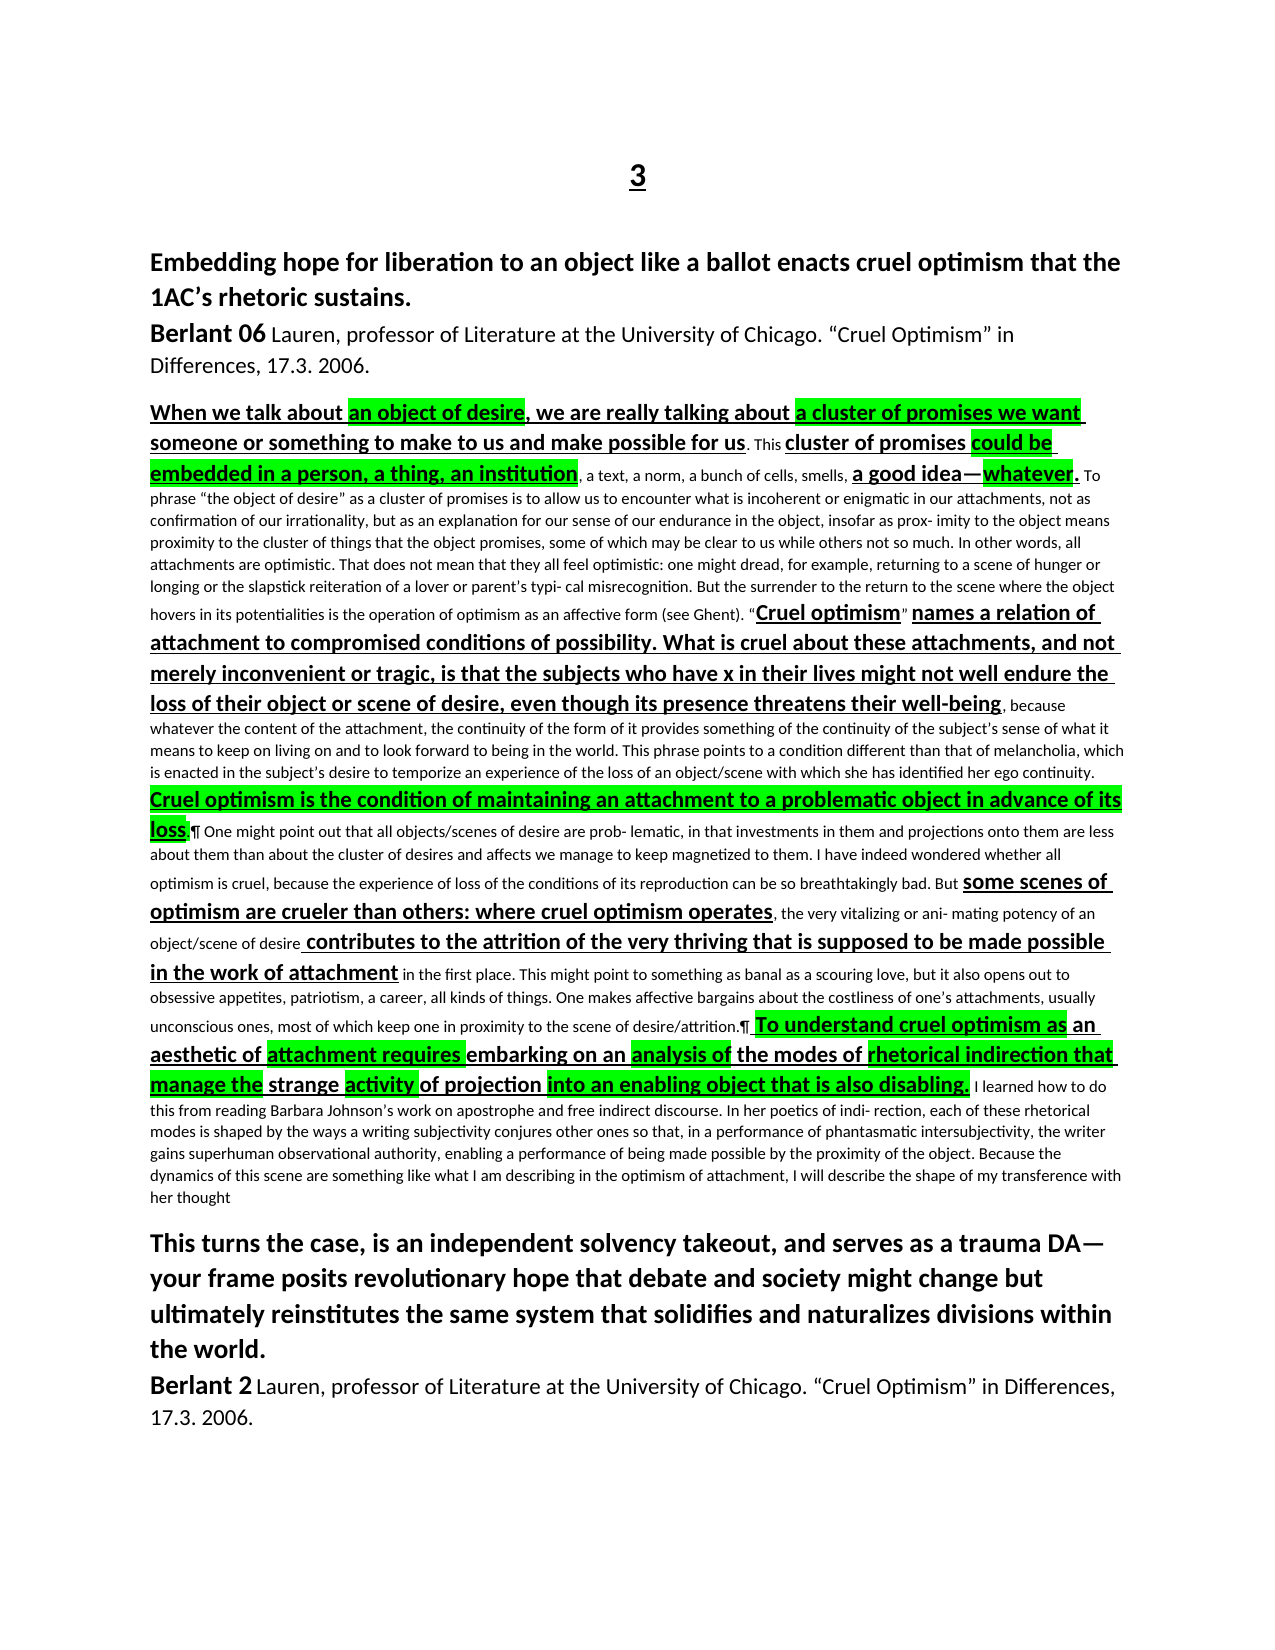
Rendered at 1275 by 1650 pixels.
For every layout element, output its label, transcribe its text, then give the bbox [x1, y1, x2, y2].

subtitle 3 [150, 154, 1125, 195]
subtitle Embedding hope for liberation to an object like a ballot enacts cruel optimism that the 1AC’s rhetoric sustains. [150, 245, 1125, 314]
text Berlant 2 Lauren, professor of Literature at the University of Chicago. “Cruel Optimism” in Differences, 17.3. 2006. [150, 1368, 1125, 1432]
subtitle This turns the case, is an independent solvency takeout, and serves as a trauma DA—your frame posits revolutionary hope that debate and society might change but ultimately reinstitutes the same system that solidifies and naturalizes divisions within the world. [150, 1226, 1125, 1366]
text When we talk about an object of desire, we are really talking about a cluster of promises we want someone or something to make to us and make possible for us. This cluster of promises could be embedded in a person, a thing, an institution, a text, a norm, a bunch of cells, smells, a good idea—whatever. To phrase “the object of desire” as a cluster of promises is to allow us to encounter what is incoherent or enigmatic in our attachments, not as confirmation of our irrationality, but as an explanation for our sense of our endurance in the object, insofar as prox- imity to the object means proximity to the cluster of things that the object promises, some of which may be clear to us while others not so much. In other words, all attachments are optimistic. That does not mean that they all feel optimistic: one might dread, for example, returning to a scene of hunger or longing or the slapstick reiteration of a lover or parent’s typi- cal misrecognition. But the surrender to the return to the scene where the object hovers in its potentialities is the operation of optimism as an affective form (see Ghent). “Cruel optimism” names a relation of attachment to compromised conditions of possibility. What is cruel about these attachments, and not merely inconvenient or tragic, is that the subjects who have x in their lives might not well endure the loss of their object or scene of desire, even though its presence threatens their well-being, because whatever the content of the attachment, the continuity of the form of it provides something of the continuity of the subject’s sense of what it means to keep on living on and to look forward to being in the world. This phrase points to a condition different than that of melancholia, which is enacted in the subject’s desire to temporize an experience of the loss of an object/scene with which she has identified her ego continuity. Cruel optimism is the condition of maintaining an attachment to a problematic object in advance of its loss.¶ One might point out that all objects/scenes of desire are prob- lematic, in that investments in them and projections onto them are less about them than about the cluster of desires and affects we manage to keep magnetized to them. I have indeed wondered whether all optimism is cruel, because the experience of loss of the conditions of its reproduction can be so breathtakingly bad. But some scenes of optimism are crueler than others: where cruel optimism operates, the very vitalizing or ani- mating potency of an object/scene of desire contributes to the attrition of the very thriving that is supposed to be made possible in the work of attachment in the first place. This might point to something as banal as a scouring love, but it also opens out to obsessive appetites, patriotism, a career, all kinds of things. One makes affective bargains about the costliness of one’s attachments, usually unconscious ones, most of which keep one in proximity to the scene of desire/attrition.¶ To understand cruel optimism as an aesthetic of attachment requires embarking on an analysis of the modes of rhetorical indirection that manage the strange activity of projection into an enabling object that is also disabling. I learned how to do this from reading Barbara Johnson’s work on apostrophe and free indirect discourse. In her poetics of indi- rection, each of these rhetorical modes is shaped by the ways a writing subjectivity conjures other ones so that, in a performance of phantasmatic intersubjectivity, the writer gains superhuman observational authority, enabling a performance of being made possible by the proximity of the object. Because the dynamics of this scene are something like what I am describing in the optimism of attachment, I will describe the shape of my transference with her thought [150, 398, 1125, 1208]
text Berlant 06 Lauren, professor of Literature at the University of Chicago. “Cruel Optimism” in Differences, 17.3. 2006. [150, 316, 1125, 379]
